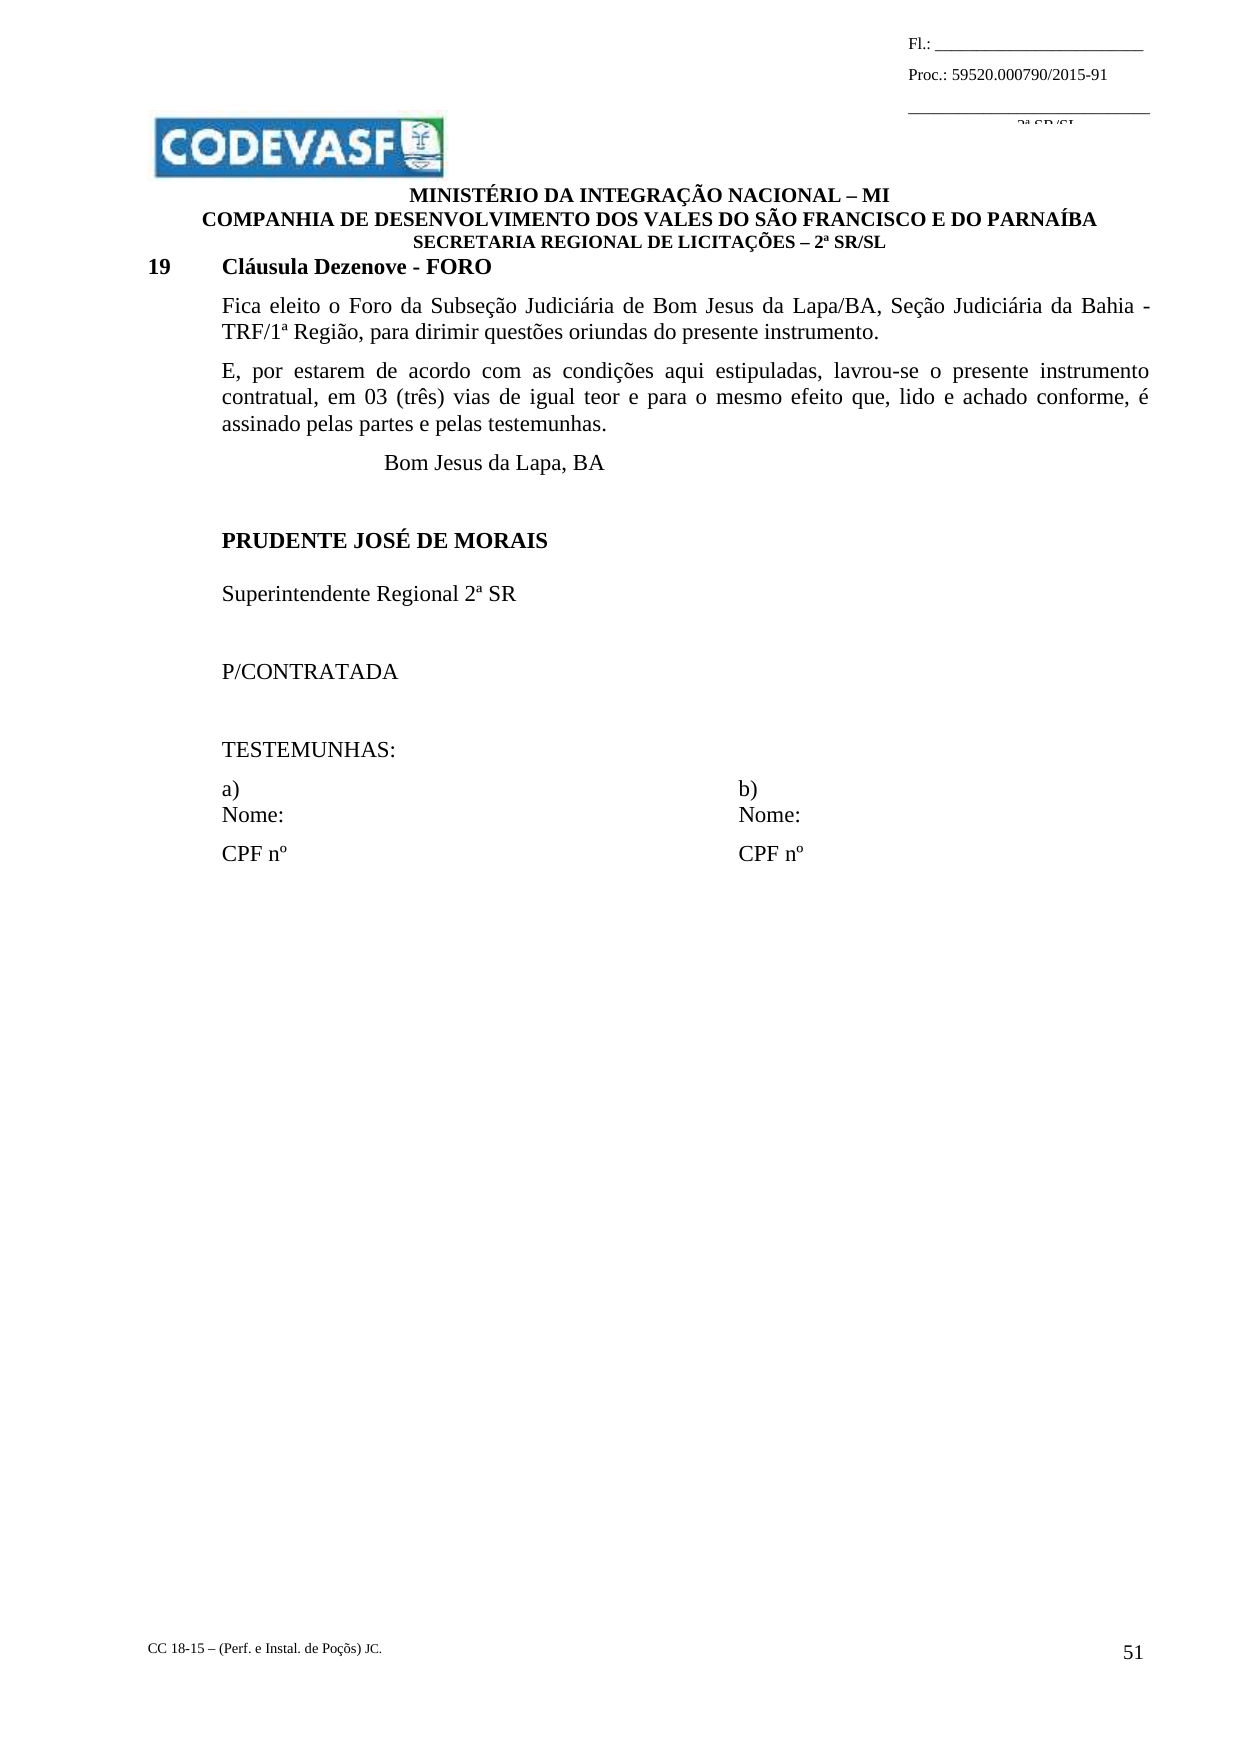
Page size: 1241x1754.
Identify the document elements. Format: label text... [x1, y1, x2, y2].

text Nome: Nome: [222, 801, 1152, 827]
text Superintendente Regional 2ª SR [222, 580, 1152, 607]
text Fica eleito o Foro da Subseção Judiciária de Bom Jesus da Lapa/BA, Seção Judiciária da Bahia -TRF/1ª Região, para dirimir questões oriundas do presente instrumento. [222, 292, 1152, 344]
subtitle CPF nº CPF nº [222, 840, 1152, 866]
text Bom Jesus da Lapa, BA [148, 448, 1152, 475]
text E, por estarem de acordo com as condições aqui estipuladas, lavrou-se o presente instrumento contratual, em 03 (três) vias de igual teor e para o mesmo efeito que, lido e achado conforme, é assinado pelas partes e pelas testemunhas. [221, 357, 1152, 436]
picture [147, 110, 449, 184]
text PRUDENTE JOSÉ DE MORAIS [222, 528, 1152, 554]
subtitle P/CONTRATADA [222, 658, 1152, 684]
text TESTEMUNHAS: [222, 736, 1152, 762]
text a) b) [222, 774, 1152, 801]
list Cláusula Dezenove - FORO [148, 253, 1152, 279]
